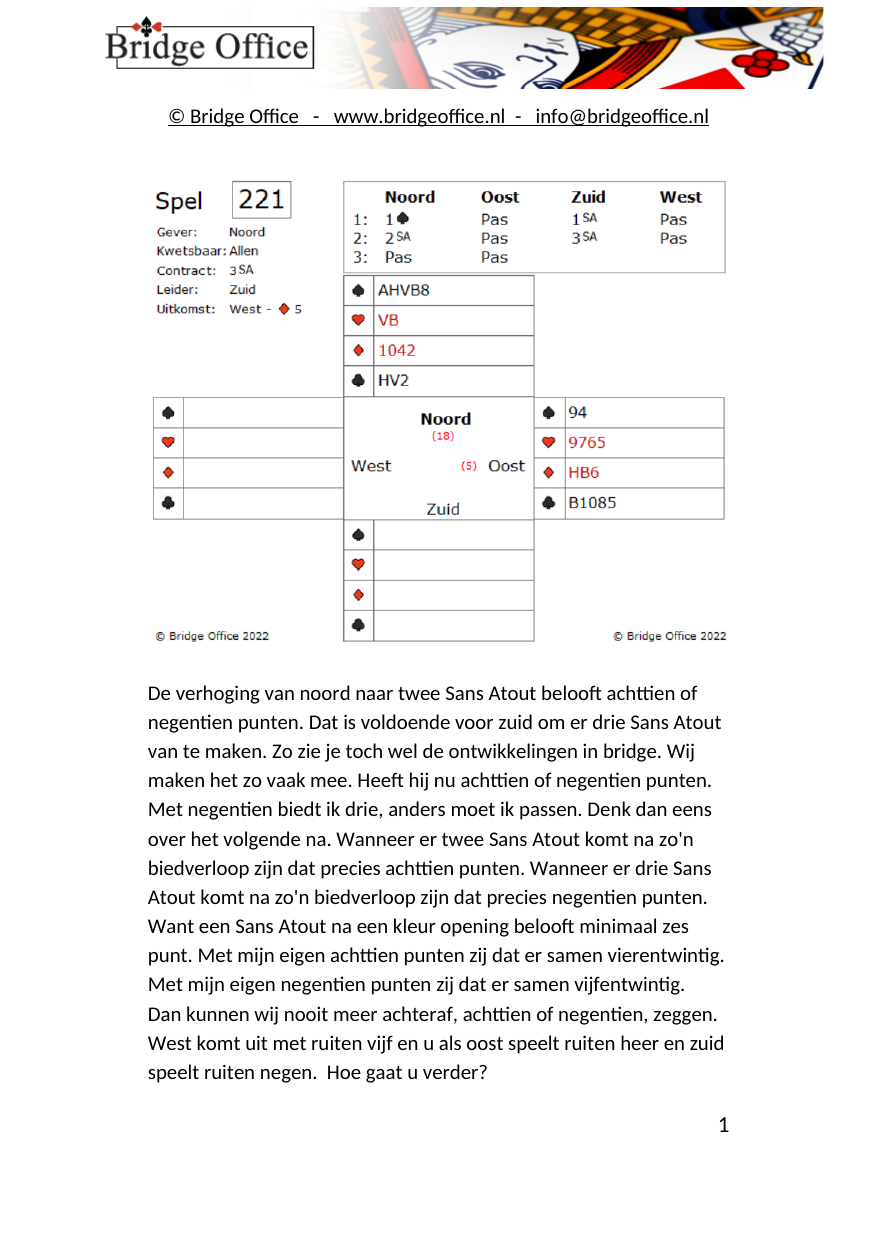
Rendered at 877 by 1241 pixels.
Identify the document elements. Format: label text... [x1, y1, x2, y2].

text West komt uit met ruiten vijf en u als oost speelt ruiten heer en zuid speelt ruiten negen. Hoe gaat u verder? [148, 1030, 729, 1084]
text Met mijn eigen negentien punten zij dat er samen vijfentwintig. [148, 972, 729, 997]
text Met negentien biedt ik drie, anders moet ik passen. Denk dan eens over het volgende na. Wanneer er twee Sans Atout komt na zo'n biedverloop zijn dat precies achttien punten. Wanneer er drie Sans Atout komt na zo'n biedverloop zijn dat precies negentien punten. [148, 797, 729, 909]
picture [78, 7, 824, 89]
text Want een Sans Atout na een kleur opening belooft minimaal zes punt. Met mijn eigen achttien punten zij dat er samen vierentwintig. [148, 913, 729, 968]
text De verhoging van noord naar twee Sans Atout belooft achttien of negentien punten. Dat is voldoende voor zuid om er drie Sans Atout van te maken. Zo zie je toch wel de ontwikkelingen in bridge. Wij maken het zo vaak mee. Heeft hij nu achttien of negentien punten. [148, 651, 729, 793]
text Dan kunnen wij nooit meer achteraf, achttien of negentien, zeggen. [148, 1001, 729, 1026]
picture [147, 173, 730, 647]
